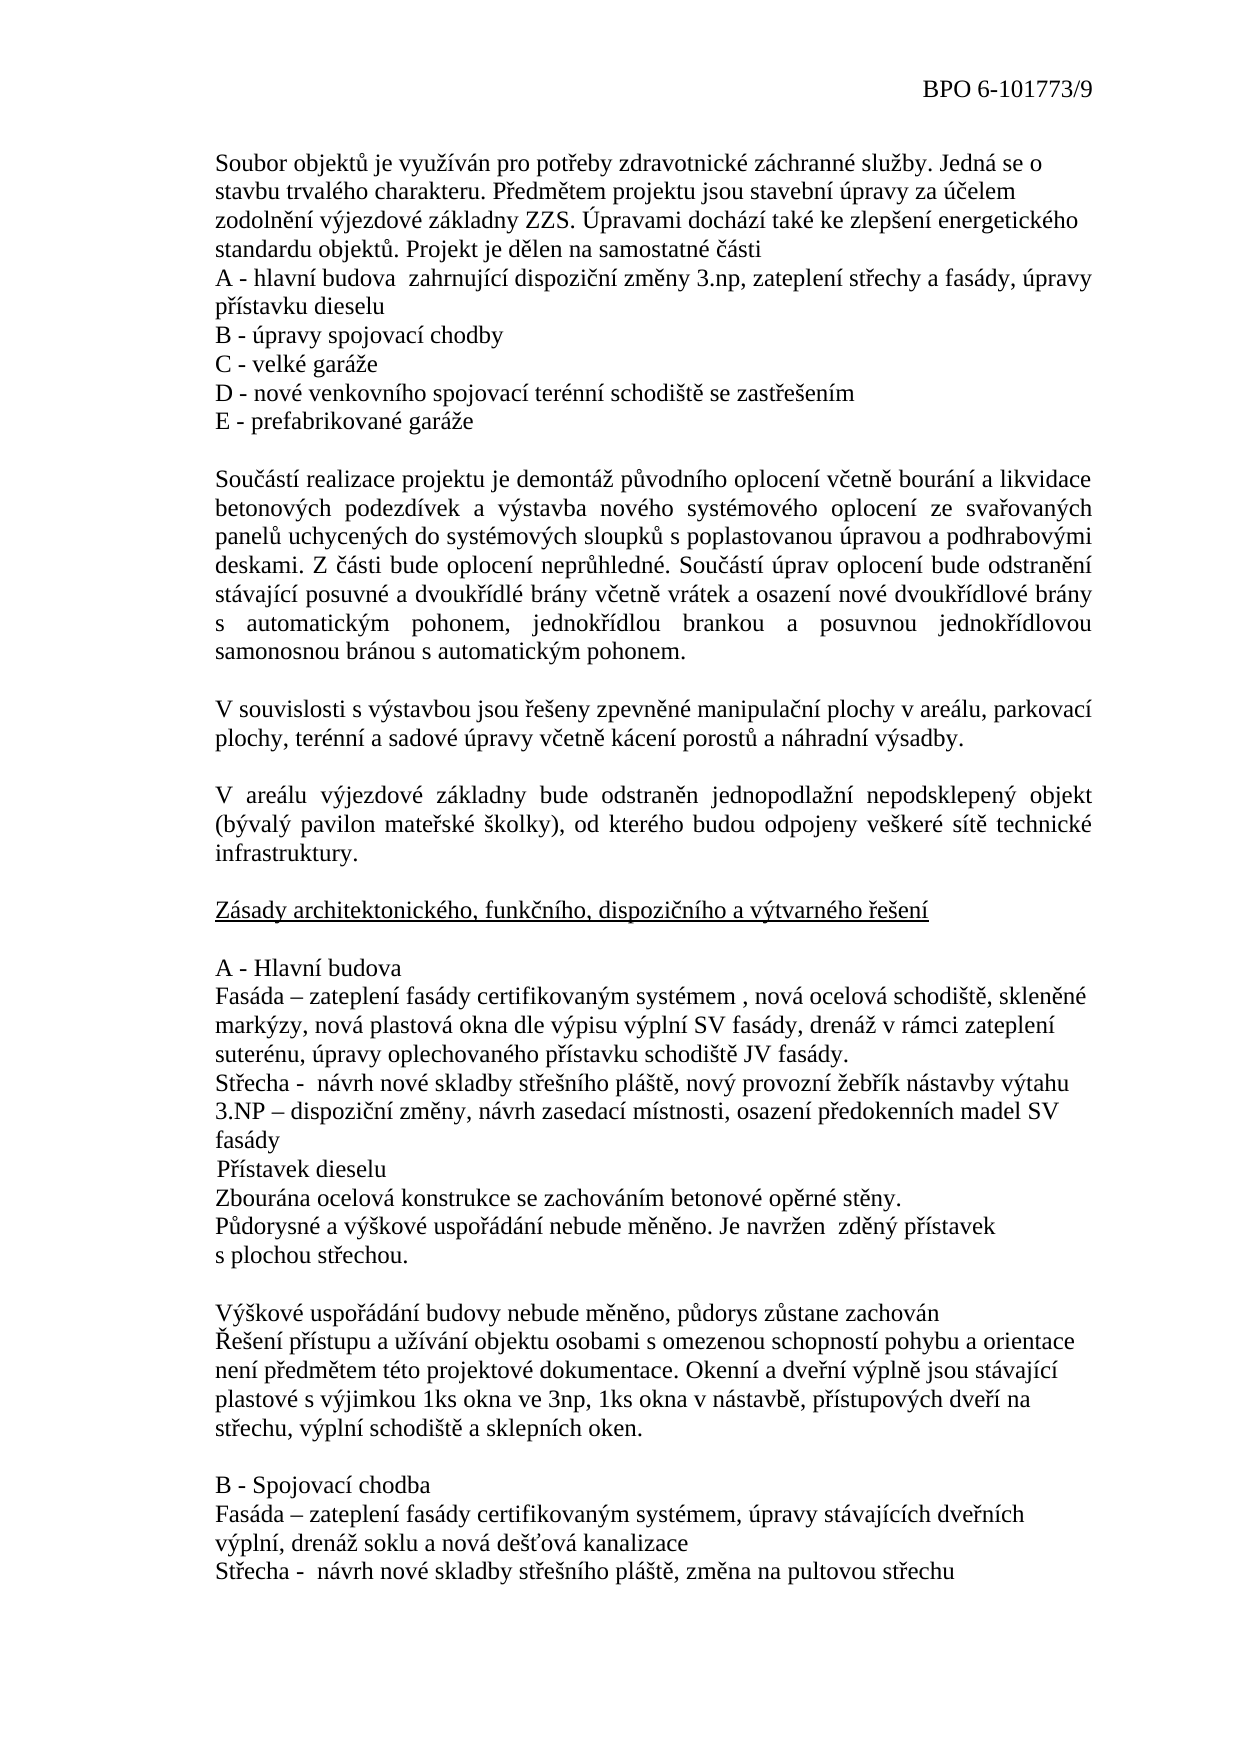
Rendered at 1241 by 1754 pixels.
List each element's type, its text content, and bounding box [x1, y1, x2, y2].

list Přístavek dieselu [148, 1154, 1093, 1183]
list B - úpravy spojovací chodby [215, 320, 1093, 349]
list E - prefabrikované garáže [215, 406, 1093, 435]
list Fasáda – zateplení fasády certifikovaným systémem, úpravy stávajících dveřních výplní, drenáž soklu a nová dešťová kanalizace [215, 1499, 1093, 1556]
list C - velké garáže [215, 349, 1093, 378]
list Zásady architektonického, funkčního, dispozičního a výtvarného řešení [215, 895, 1093, 924]
list Fasáda – zateplení fasády certifikovaným systémem , nová ocelová schodiště, skleněné markýzy, nová plastová okna dle výpisu výplní SV fasády, drenáž v rámci zateplení suterénu, úpravy oplechovaného přístavku schodiště JV fasády. [215, 981, 1093, 1068]
list Výškové uspořádání budovy nebude měněno, půdorys zůstane zachován [215, 1298, 1093, 1326]
list Půdorysné a výškové uspořádání nebude měněno. Je navržen zděný přístavek s plochou střechou. [215, 1211, 1093, 1269]
list Řešení přístupu a užívání objektu osobami s omezenou schopností pohybu a orientace není předmětem této projektové dokumentace. Okenní a dveřní výplně jsou stávající plastové s výjimkou 1ks okna ve 3np, 1ks okna v nástavbě, přístupových dveří na střechu, výplní schodiště a sklepních oken. [215, 1326, 1093, 1441]
list Střecha - návrh nové skladby střešního pláště, změna na pultovou střechu [215, 1556, 1093, 1585]
list B - Spojovací chodba [215, 1470, 1093, 1499]
list Součástí realizace projektu je demontáž původního oplocení včetně bourání a likvidace betonových podezdívek a výstavba nového systémového oplocení ze svařovaných panelů uchycených do systémových sloupků s poplastovanou úpravou a podhrabovými deskami. Z části bude oplocení neprůhledné. Součástí úprav oplocení bude odstranění stávající posuvné a dvoukřídlé brány včetně vrátek a osazení nové dvoukřídlové brány s automatickým pohonem, jednokřídlou brankou a posuvnou jednokřídlovou samonosnou bránou s automatickým pohonem. [215, 464, 1093, 665]
list 3.NP – dispoziční změny, návrh zasedací místnosti, osazení předokenních madel SV fasády [215, 1096, 1093, 1154]
list V souvislosti s výstavbou jsou řešeny zpevněné manipulační plochy v areálu, parkovací plochy, terénní a sadové úpravy včetně kácení porostů a náhradní výsadby. [215, 694, 1093, 751]
list A - Hlavní budova [215, 953, 1093, 981]
list Soubor objektů je využíván pro potřeby zdravotnické záchranné služby. Jedná se o stavbu trvalého charakteru. Předmětem projektu jsou stavební úpravy za účelem zodolnění výjezdové základny ZZS. Úpravami dochází také ke zlepšení energetického standardu objektů. Projekt je dělen na samostatné části [215, 148, 1093, 263]
list Zbourána ocelová konstrukce se zachováním betonové opěrné stěny. [215, 1183, 1093, 1211]
list V areálu výjezdové základny bude odstraněn jednopodlažní nepodsklepený objekt (bývalý pavilon mateřské školky), od kterého budou odpojeny veškeré sítě technické infrastruktury. [215, 780, 1093, 866]
list A - hlavní budova zahrnující dispoziční změny 3.np, zateplení střechy a fasády, úpravy přístavku dieselu [215, 263, 1093, 320]
list D - nové venkovního spojovací terénní schodiště se zastřešením [215, 378, 1093, 406]
list Střecha - návrh nové skladby střešního pláště, nový provozní žebřík nástavby výtahu [215, 1068, 1093, 1096]
